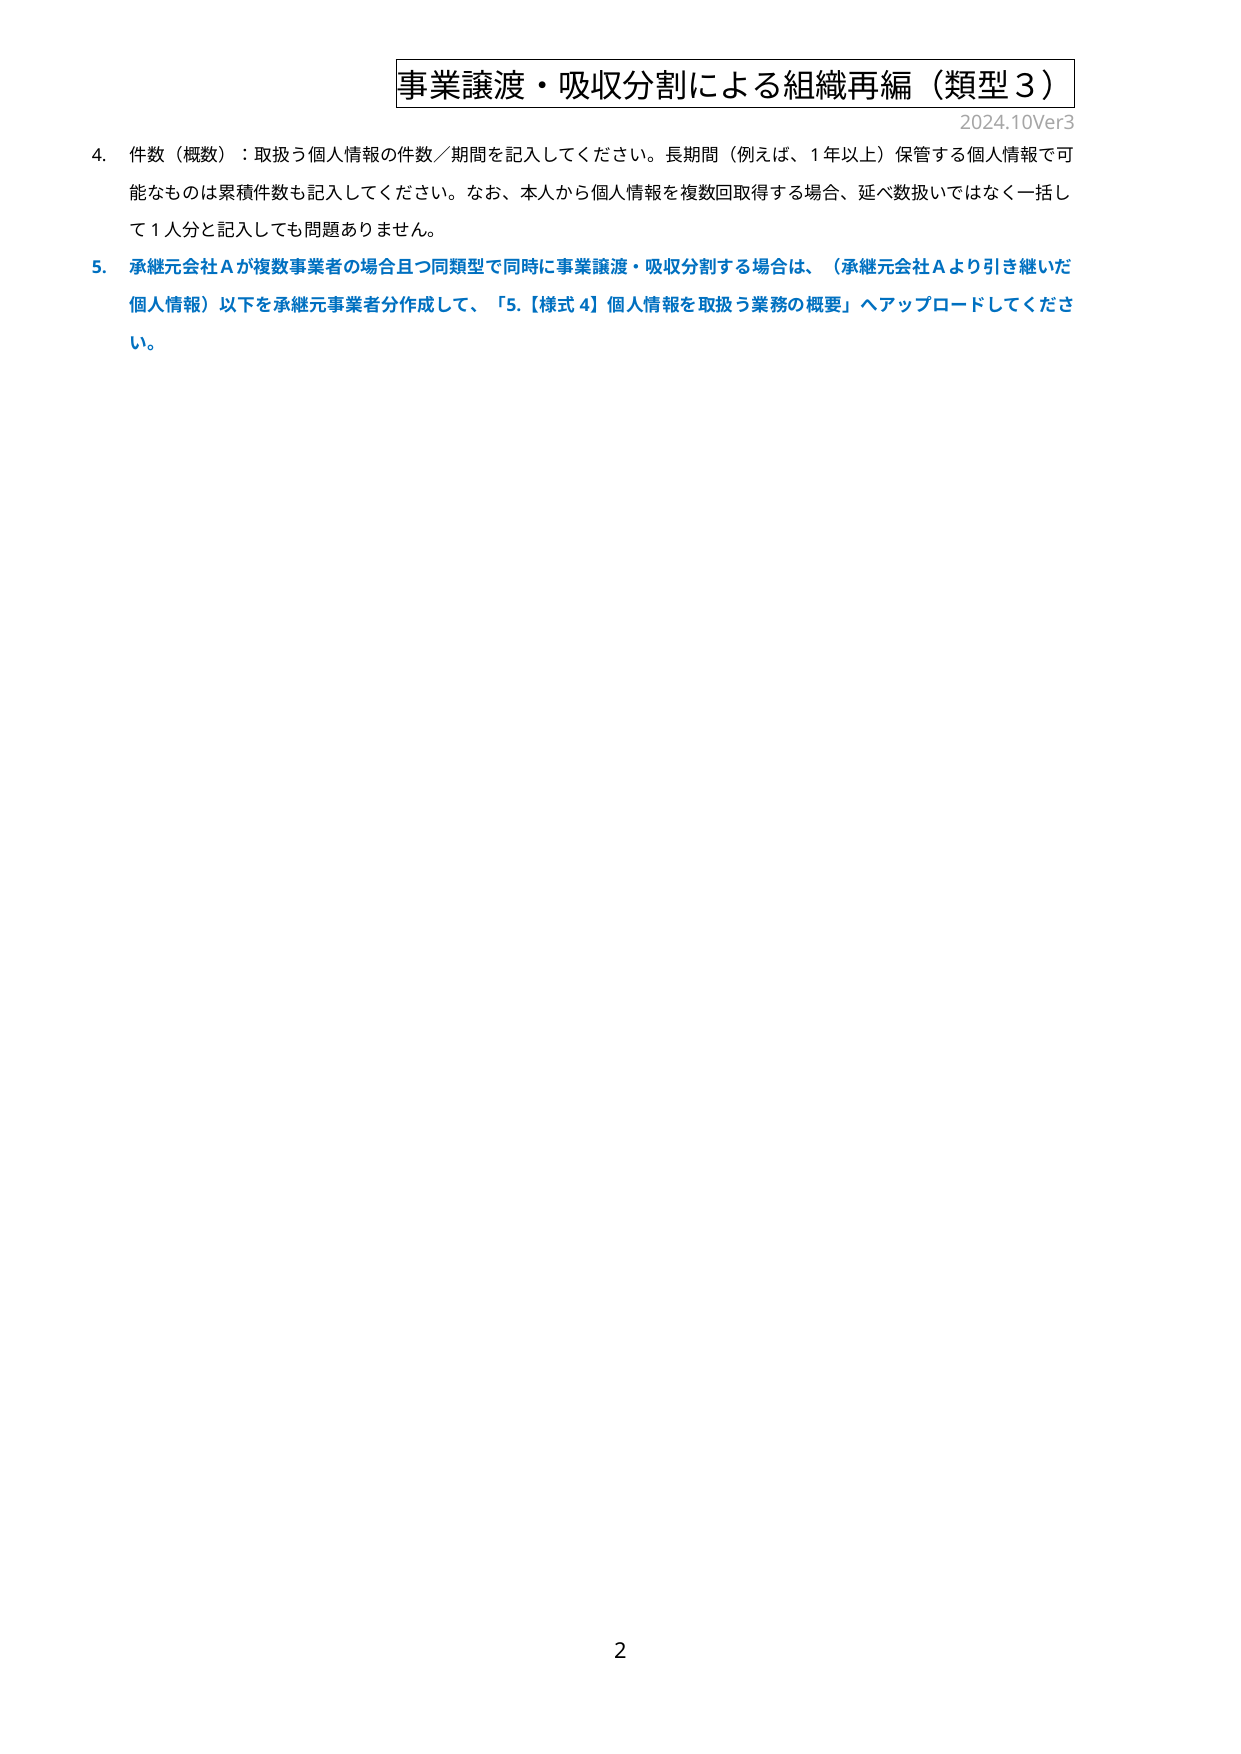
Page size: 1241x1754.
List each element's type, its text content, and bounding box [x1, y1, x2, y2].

list 承継元会社Ａが複数事業者の場合且つ同類型で同時に事業譲渡・吸収分割する場合は、（承継元会社Ａより引き継いだ個人情報）以下を承継元事業者分作成して、「5.【様式4】個人情報を取扱う業務の概要」へアップロードしてください。 [92, 248, 1075, 360]
list 件数（概数）：取扱う個人情報の件数／期間を記入してください。長期間（例えば、1年以上）保管する個人情報で可能なものは累積件数も記入してください。なお、本人から個人情報を複数回取得する場合、延べ数扱いではなく一括して1人分と記入しても問題ありません。 [92, 135, 1075, 248]
